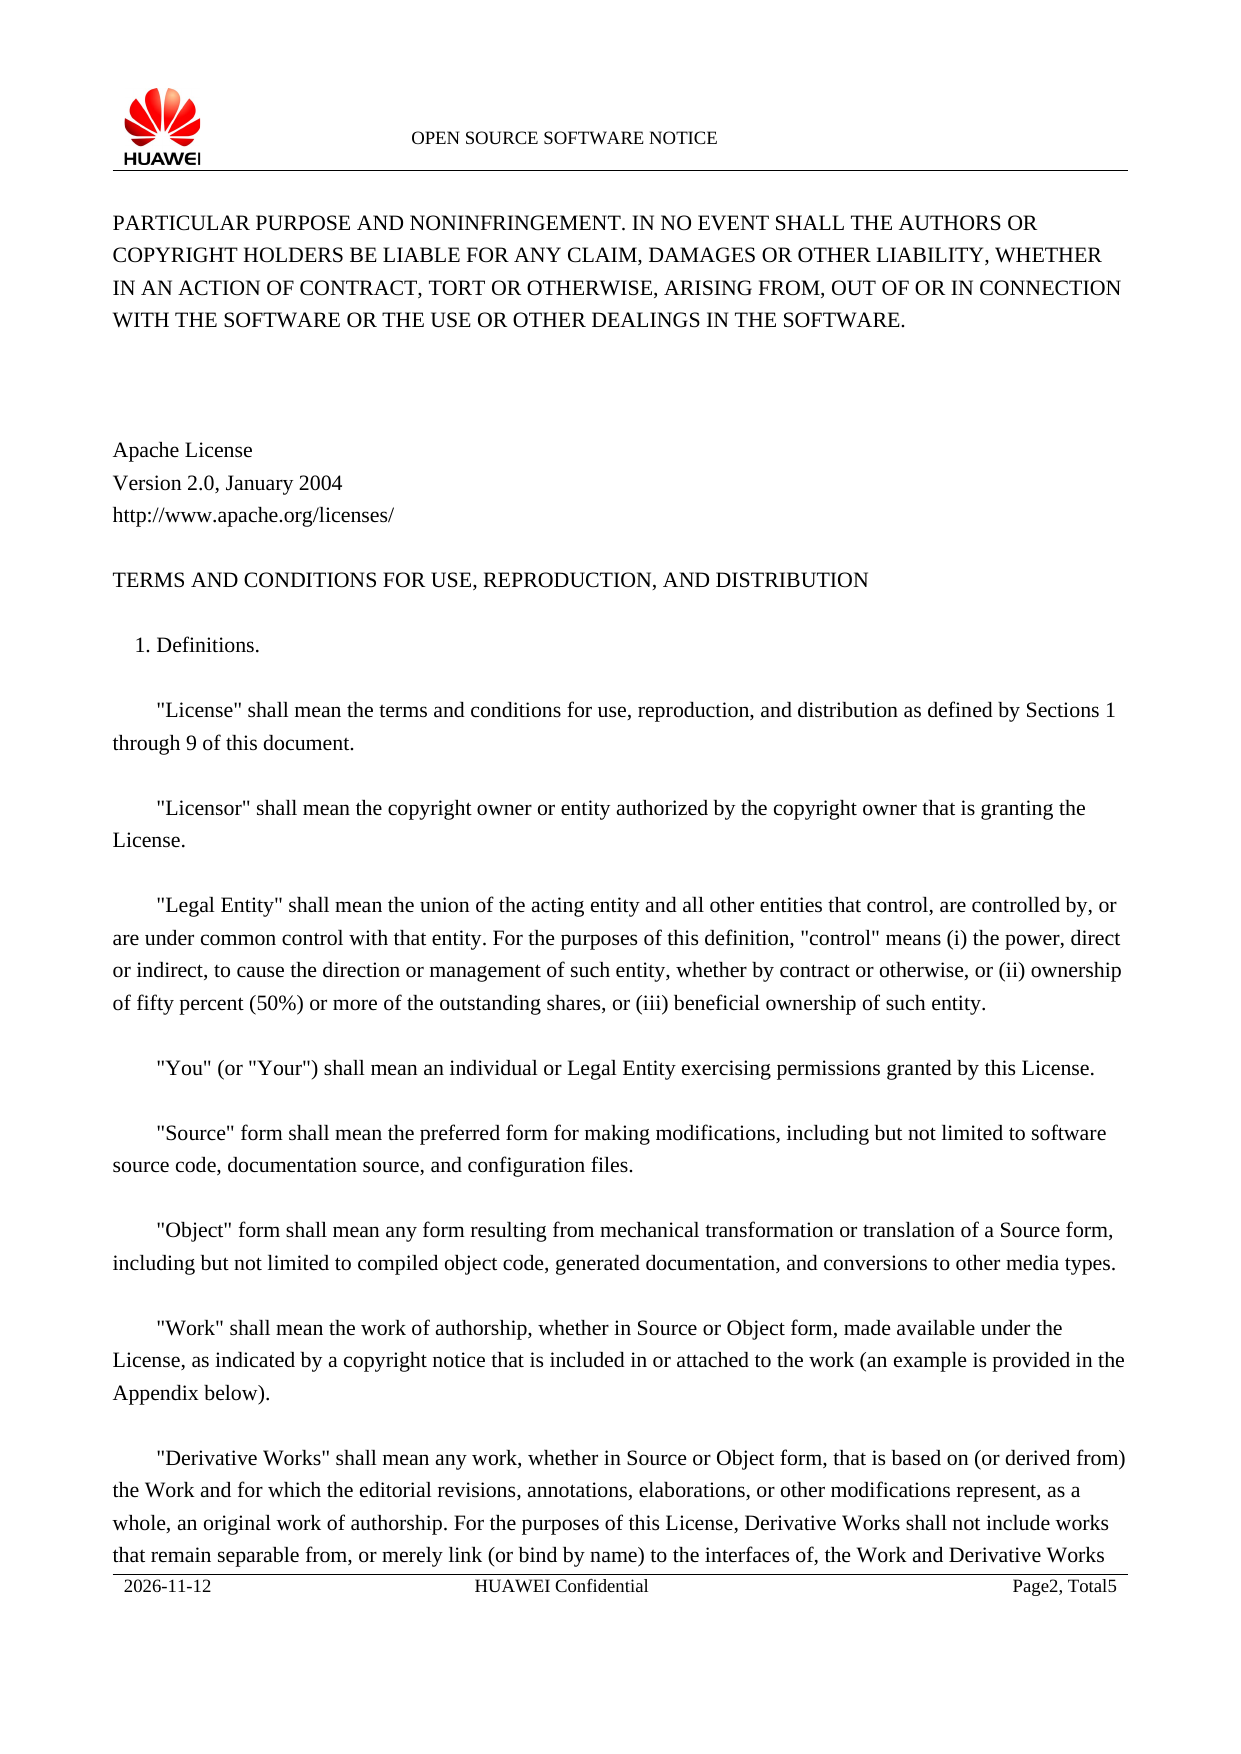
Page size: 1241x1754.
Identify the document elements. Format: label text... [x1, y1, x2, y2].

text "License" shall mean the terms and conditions for use, reproduction, and distribution as defined by Sections 1 through 9 of this document. [112, 694, 1128, 759]
text "You" (or "Your") shall mean an individual or Legal Entity exercising permissions granted by this License. [112, 1051, 1128, 1084]
text "Licensor" shall mean the copyright owner or entity authorized by the copyright owner that is granting the License. [112, 791, 1128, 856]
text Version 2.0, January 2004 [112, 466, 1128, 499]
picture [124, 88, 201, 165]
text "Work" shall mean the work of authorship, whether in Source or Object form, made available under the License, as indicated by a copyright notice that is included in or attached to the work (an example is provided in the Appendix below). [112, 1311, 1128, 1409]
text "Source" form shall mean the preferred form for making modifications, including but not limited to software source code, documentation source, and configuration files. [112, 1116, 1128, 1181]
text 1. Definitions. [112, 629, 1128, 661]
text http://www.apache.org/licenses/ [112, 499, 1128, 531]
text TERMS AND CONDITIONS FOR USE, REPRODUCTION, AND DISTRIBUTION [112, 564, 1128, 596]
text "Legal Entity" shall mean the union of the acting entity and all other entities that control, are controlled by, or are under common control with that entity. For the purposes of this definition, "control" means (i) the power, direct or indirect, to cause the direction or management of such entity, whether by contract or otherwise, or (ii) ownership of fifty percent (50%) or more of the outstanding shares, or (iii) beneficial ownership of such entity. [112, 889, 1128, 1019]
text "Object" form shall mean any form resulting from mechanical transformation or translation of a Source form, including but not limited to compiled object code, generated documentation, and conversions to other media types. [112, 1214, 1128, 1279]
text Apache License [112, 434, 1128, 466]
